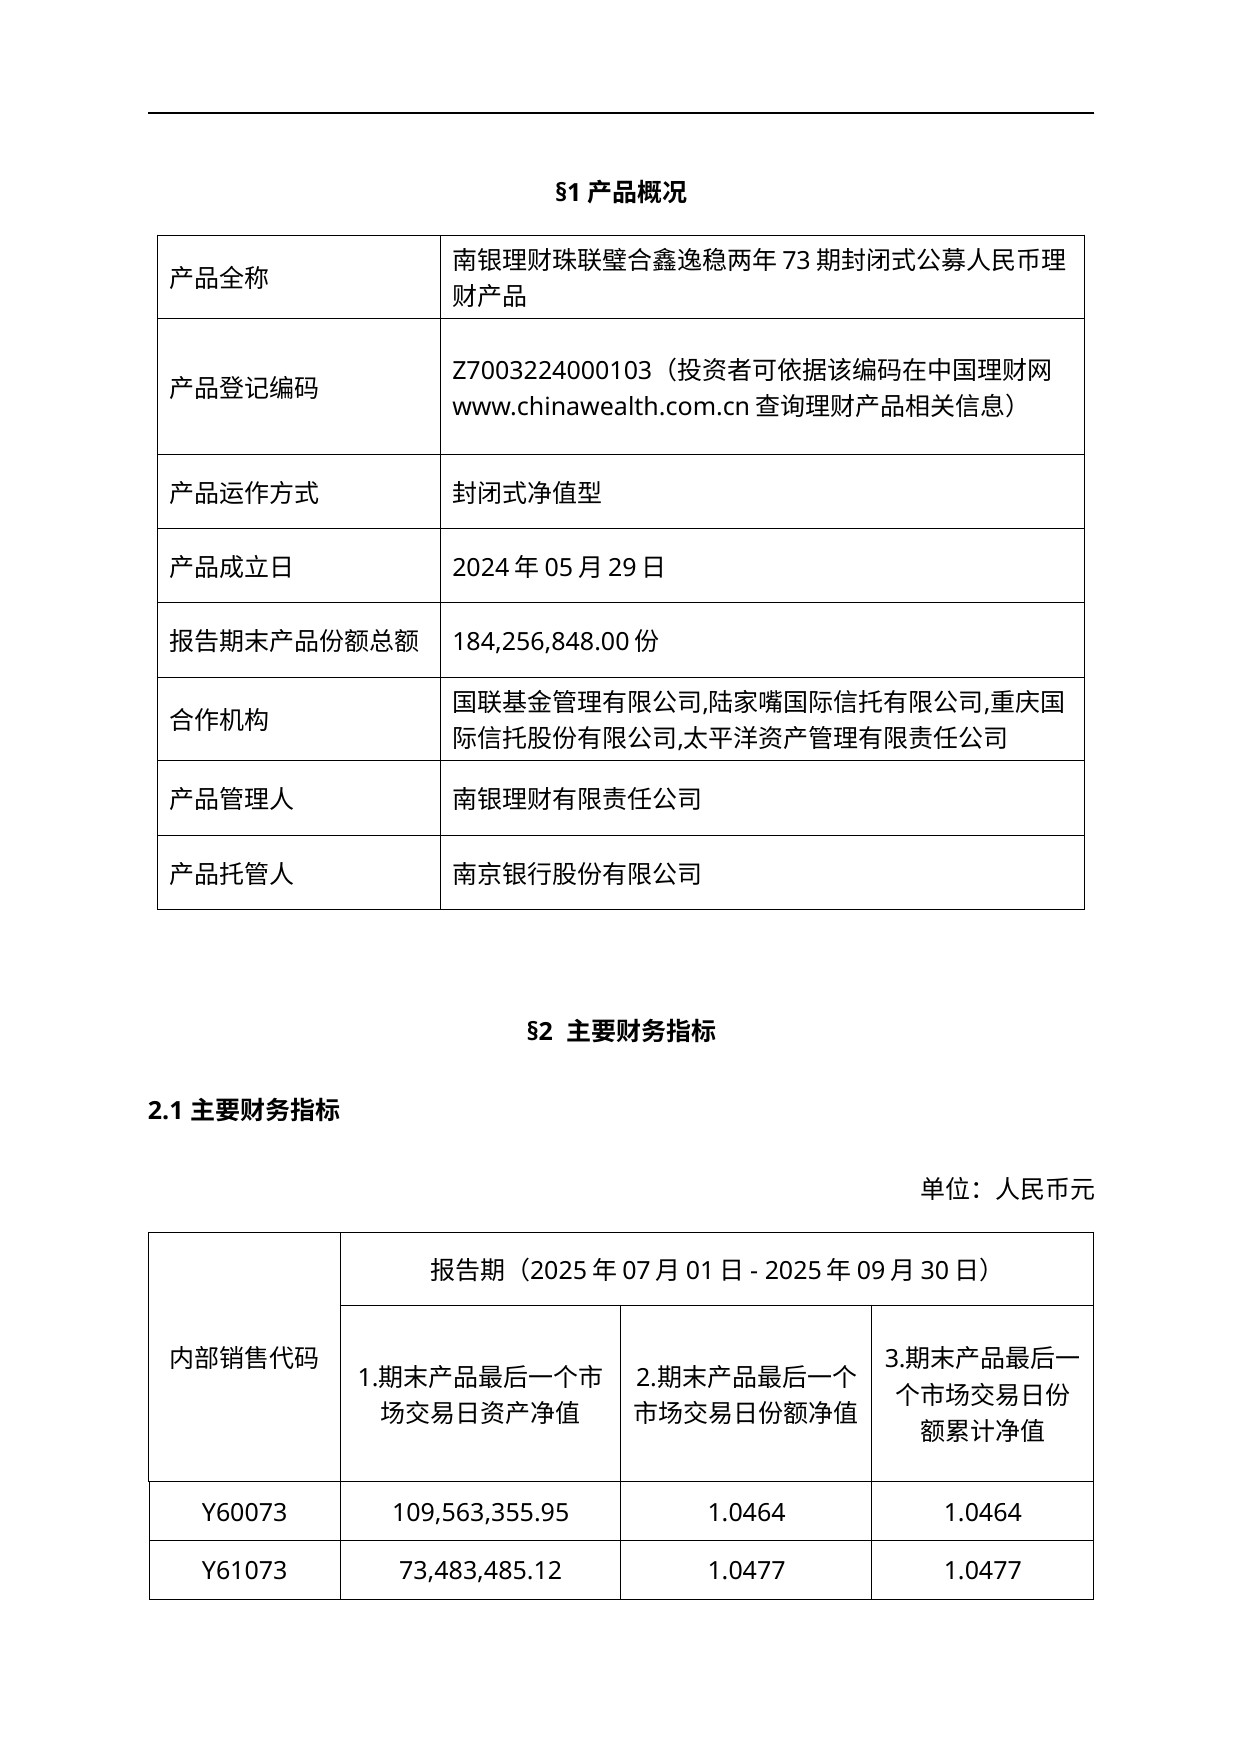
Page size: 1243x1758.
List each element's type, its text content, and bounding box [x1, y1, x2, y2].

table_header 内部销售代码 [149, 1233, 340, 1481]
table_cell Y61073 [150, 1541, 340, 1599]
table_cell 3.期末产品最后一个市场交易日份额累计净值 [872, 1306, 1093, 1481]
table_cell 1.0477 [872, 1541, 1093, 1599]
table_cell 73,483,485.12 [341, 1541, 620, 1599]
table_cell 产品成立日 [158, 529, 440, 602]
table_cell 产品管理人 [158, 761, 440, 834]
table_cell 184,256,848.00份 [441, 603, 1084, 677]
table_header 产品全称 [158, 236, 440, 318]
table_cell 产品托管人 [158, 836, 440, 909]
table_cell 南银理财有限责任公司 [441, 761, 1084, 834]
table_header 南银理财珠联璧合鑫逸稳两年73期封闭式公募人民币理财产品 [441, 236, 1084, 318]
table_cell 封闭式净值型 [441, 455, 1084, 528]
table_cell 国联基金管理有限公司,陆家嘴国际信托有限公司,重庆国际信托股份有限公司,太平洋资产管理有限责任公司 [441, 678, 1084, 760]
table_cell Z7003224000103（投资者可依据该编码在中国理财网www.chinawealth.com.cn查询理财产品相关信息） [441, 319, 1084, 453]
table_cell 1.0477 [621, 1541, 871, 1599]
text §1 产品概况 [148, 173, 1094, 209]
table_cell 南京银行股份有限公司 [441, 836, 1084, 909]
text §2 主要财务指标 [148, 1011, 1094, 1047]
table_cell 产品登记编码 [158, 319, 440, 453]
table_cell 合作机构 [158, 678, 440, 760]
table_cell 1.0464 [872, 1482, 1093, 1540]
table_cell Y60073 [150, 1482, 340, 1540]
table_cell 1.期末产品最后一个市场交易日资产净值 [341, 1306, 620, 1481]
text 单位：人民币元 [148, 1170, 1094, 1206]
table_cell 产品运作方式 [158, 455, 440, 528]
text 2.1 主要财务指标 [148, 1090, 1094, 1127]
table_cell 2024年05月29日 [441, 529, 1084, 602]
table_cell 2.期末产品最后一个市场交易日份额净值 [621, 1306, 871, 1481]
table_cell 报告期末产品份额总额 [158, 603, 440, 677]
table_cell 1.0464 [621, 1482, 871, 1540]
table_header 报告期（2025年07月01日 - 2025年09月30日） [341, 1233, 1093, 1304]
table_cell 109,563,355.95 [341, 1482, 620, 1540]
